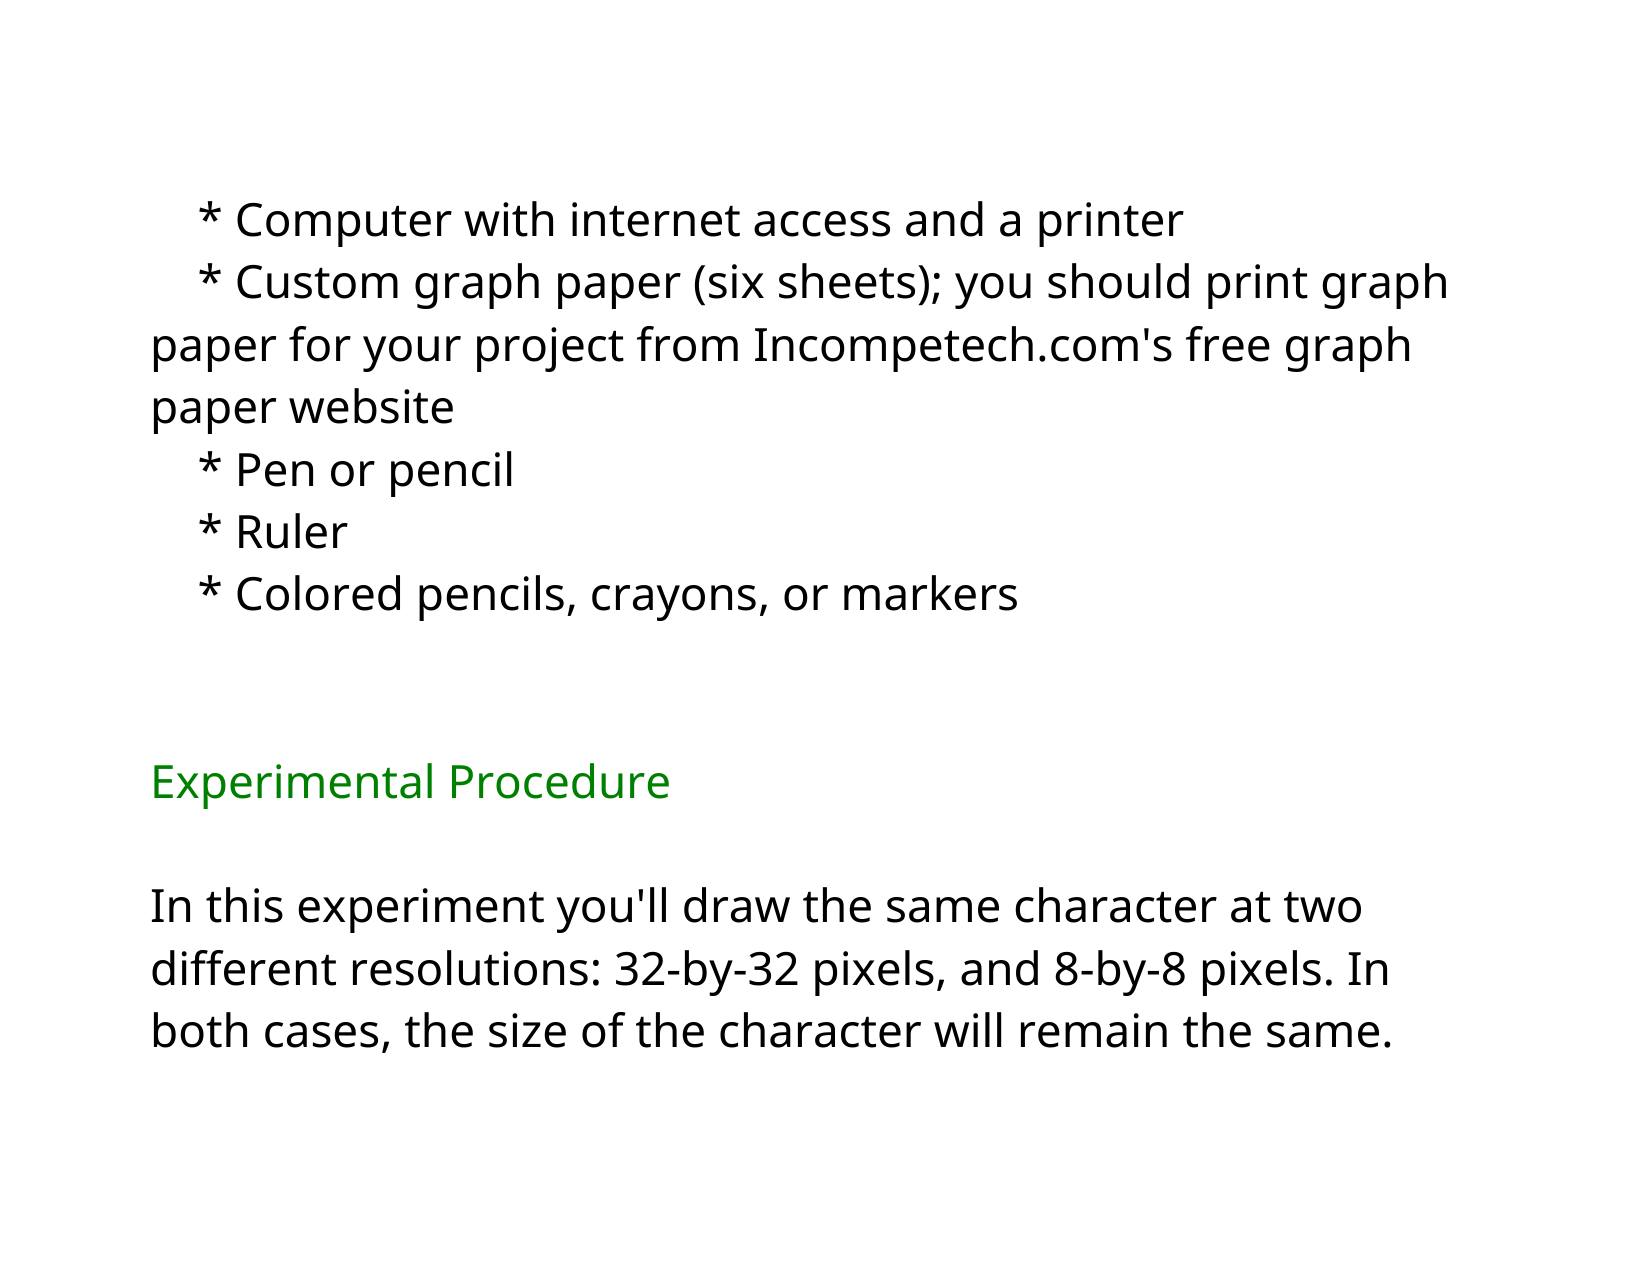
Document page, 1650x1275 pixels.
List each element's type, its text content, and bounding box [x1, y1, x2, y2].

text * Colored pencils, crayons, or markers [150, 562, 1500, 624]
text * Computer with internet access and a printer [150, 187, 1500, 250]
text * Custom graph paper (six sheets); you should print graph paper for your project from Incompetech.com's free graph paper website [150, 250, 1500, 437]
text Experimental Procedure [150, 749, 1500, 811]
text * Pen or pencil [150, 437, 1500, 499]
text In this experiment you'll draw the same character at two different resolutions: 32-by-32 pixels, and 8-by-8 pixels. In both cases, the size of the character will remain the same. [150, 874, 1500, 1061]
text * Ruler [150, 499, 1500, 562]
